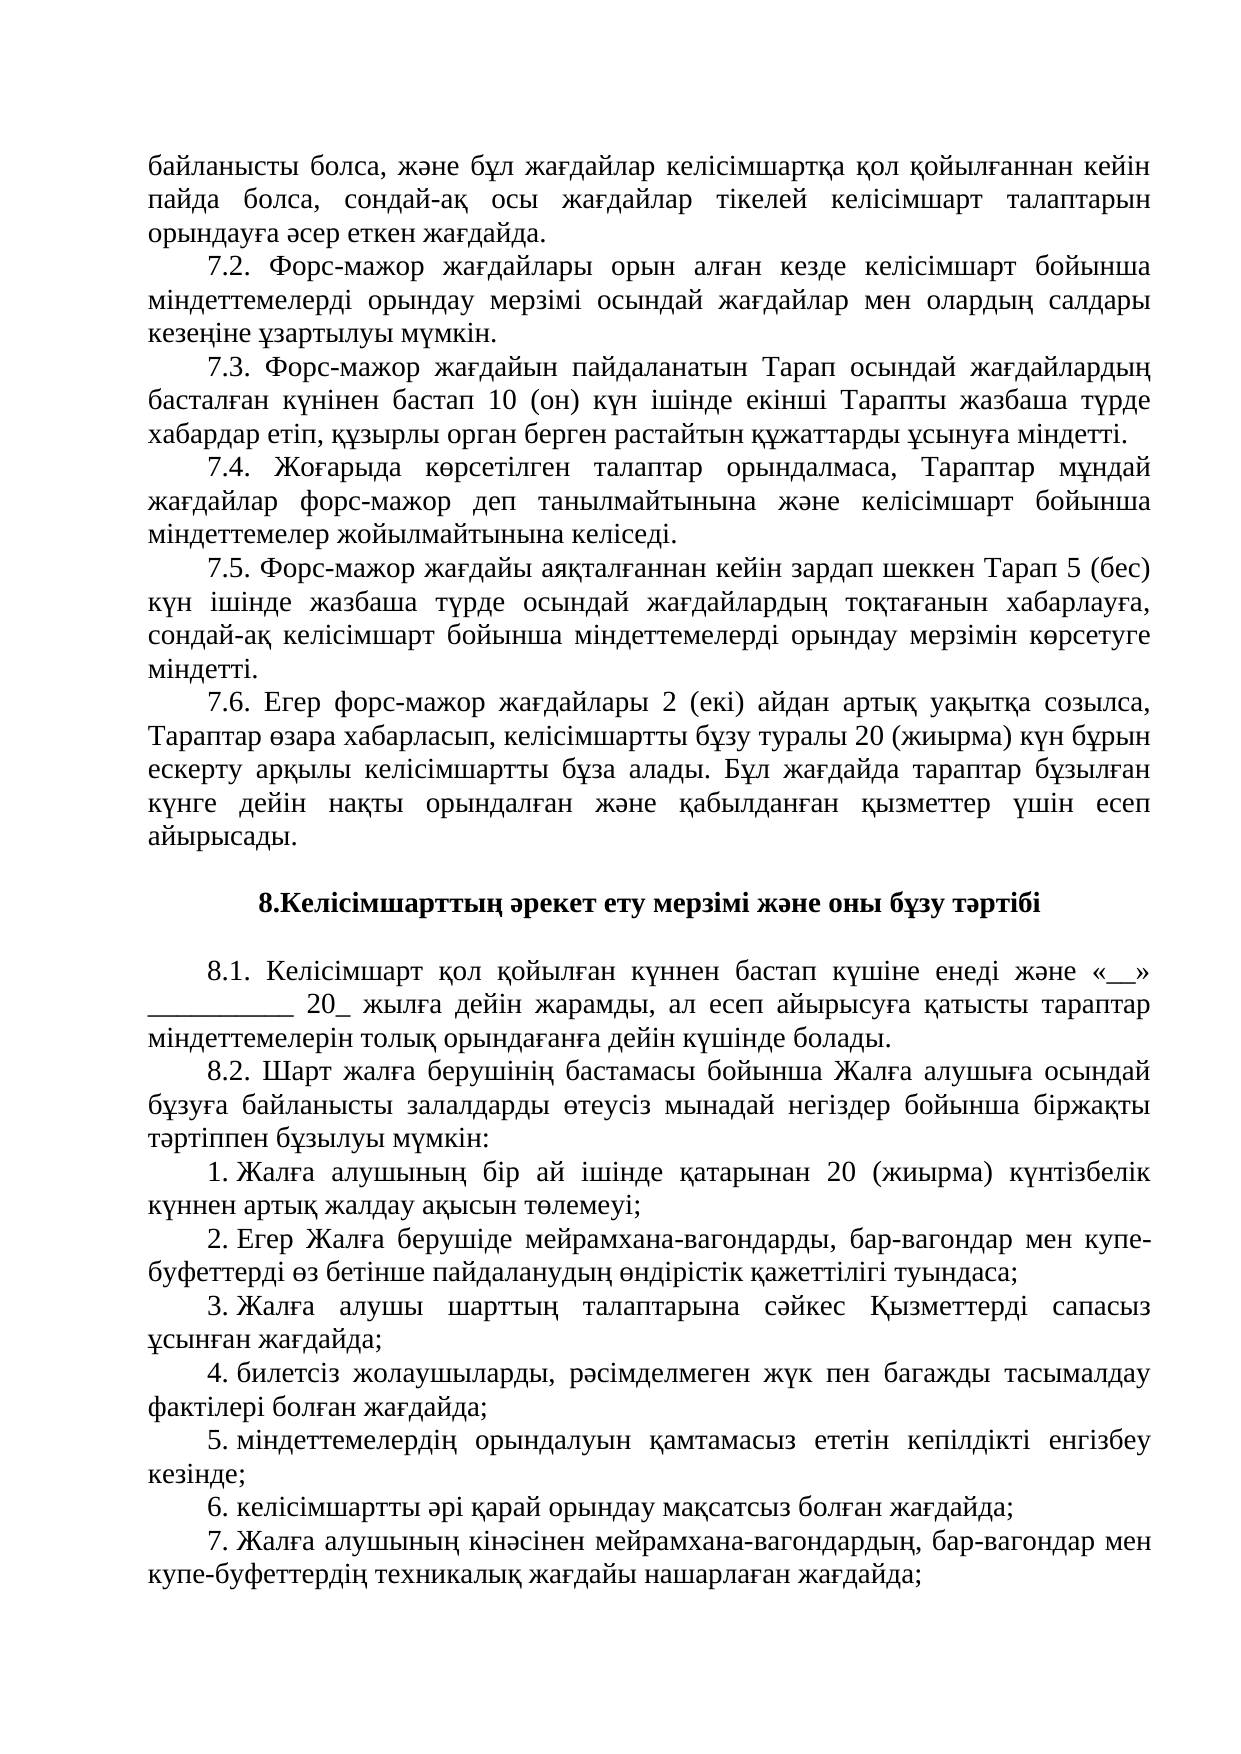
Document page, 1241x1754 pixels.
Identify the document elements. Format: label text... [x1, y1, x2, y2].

text 7.2. Форс-мажор жағдайлары орын алған кезде келісімшарт бойынша міндеттемелерді орындау мерзімі осындай жағдайлар мен олардың салдары кезеңіне ұзартылуы мүмкін. [148, 248, 1152, 349]
list билетсіз жолаушыларды, рәсімделмеген жүк пен багажды тасымалдау фактілері болған жағдайда; [148, 1355, 1152, 1422]
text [148, 148, 1152, 248]
list Жалға алушының бір ай ішінде қатарынан 20 (жиырма) күнтізбелік күннен артық жалдау ақысын төлемеуі; [148, 1154, 1152, 1221]
text 8.Келісімшарттың әрекет ету мерзімі және оны бұзу тәртібі [148, 886, 1152, 919]
list міндеттемелердің орындалуын қамтамасыз ететін кепілдікті енгізбеу кезінде; [148, 1422, 1152, 1489]
list Егер Жалға берушіде мейрамхана-вагондарды, бар-вагондар мен купе-буфеттерді өз бетінше пайдаланудың өндірістік қажеттілігі туындаса; [148, 1221, 1152, 1288]
list Жалға алушының кінәсінен мейрамхана-вагондардың, бар-вагондар мен купе-буфеттердің техникалық жағдайы нашарлаған жағдайда; [148, 1523, 1152, 1590]
text 7.5. Форс-мажор жағдайы аяқталғаннан кейін зардап шеккен Тарап 5 (бес) күн ішінде жазбаша түрде осындай жағдайлардың тоқтағанын хабарлауға, сондай-ақ келісімшарт бойынша міндеттемелерді орындау мерзімін көрсетуге міндетті. [148, 550, 1152, 684]
text 7.4. Жоғарыда көрсетілген талаптар орындалмаса, Тараптар мұндай жағдайлар форс-мажор деп танылмайтынына және келісімшарт бойынша міндеттемелер жойылмайтынына келіседі. [148, 449, 1152, 550]
text 8.1. Келісімшарт қол қойылған күннен бастап күшіне енеді және «__» __________ 20_ жылға дейін жарамды, ал есеп айырысуға қатысты тараптар міндеттемелерін толық орындағанға дейін күшінде болады. [148, 953, 1152, 1053]
list Жалға алушы шарттың талаптарына сәйкес Қызметтерді сапасыз ұсынған жағдайда; [148, 1288, 1152, 1355]
text 8.2. Шарт жалға берушінің бастамасы бойынша Жалға алушыға осындай бұзуға байланысты залалдарды өтеусіз мынадай негіздер бойынша біржақты тәртіппен бұзылуы мүмкін: [148, 1053, 1152, 1154]
text 7.6. Егер форс-мажор жағдайлары 2 (екі) айдан артық уақытқа созылса, Тараптар өзара хабарласып, келісімшартты бұзу туралы 20 (жиырма) күн бұрын ескерту арқылы келісімшартты бұза алады. Бұл жағдайда тараптар бұзылған күнге дейін нақты орындалған және қабылданған қызметтер үшін есеп айырысады. [148, 684, 1152, 852]
text 7.3. Форс-мажор жағдайын пайдаланатын Тарап осындай жағдайлардың басталған күнінен бастап 10 (он) күн ішінде екінші Тарапты жазбаша түрде хабардар етіп, құзырлы орган берген растайтын құжаттарды ұсынуға міндетті. [148, 349, 1152, 449]
list келісімшартты әрі қарай орындау мақсатсыз болған жағдайда; [148, 1489, 1152, 1523]
